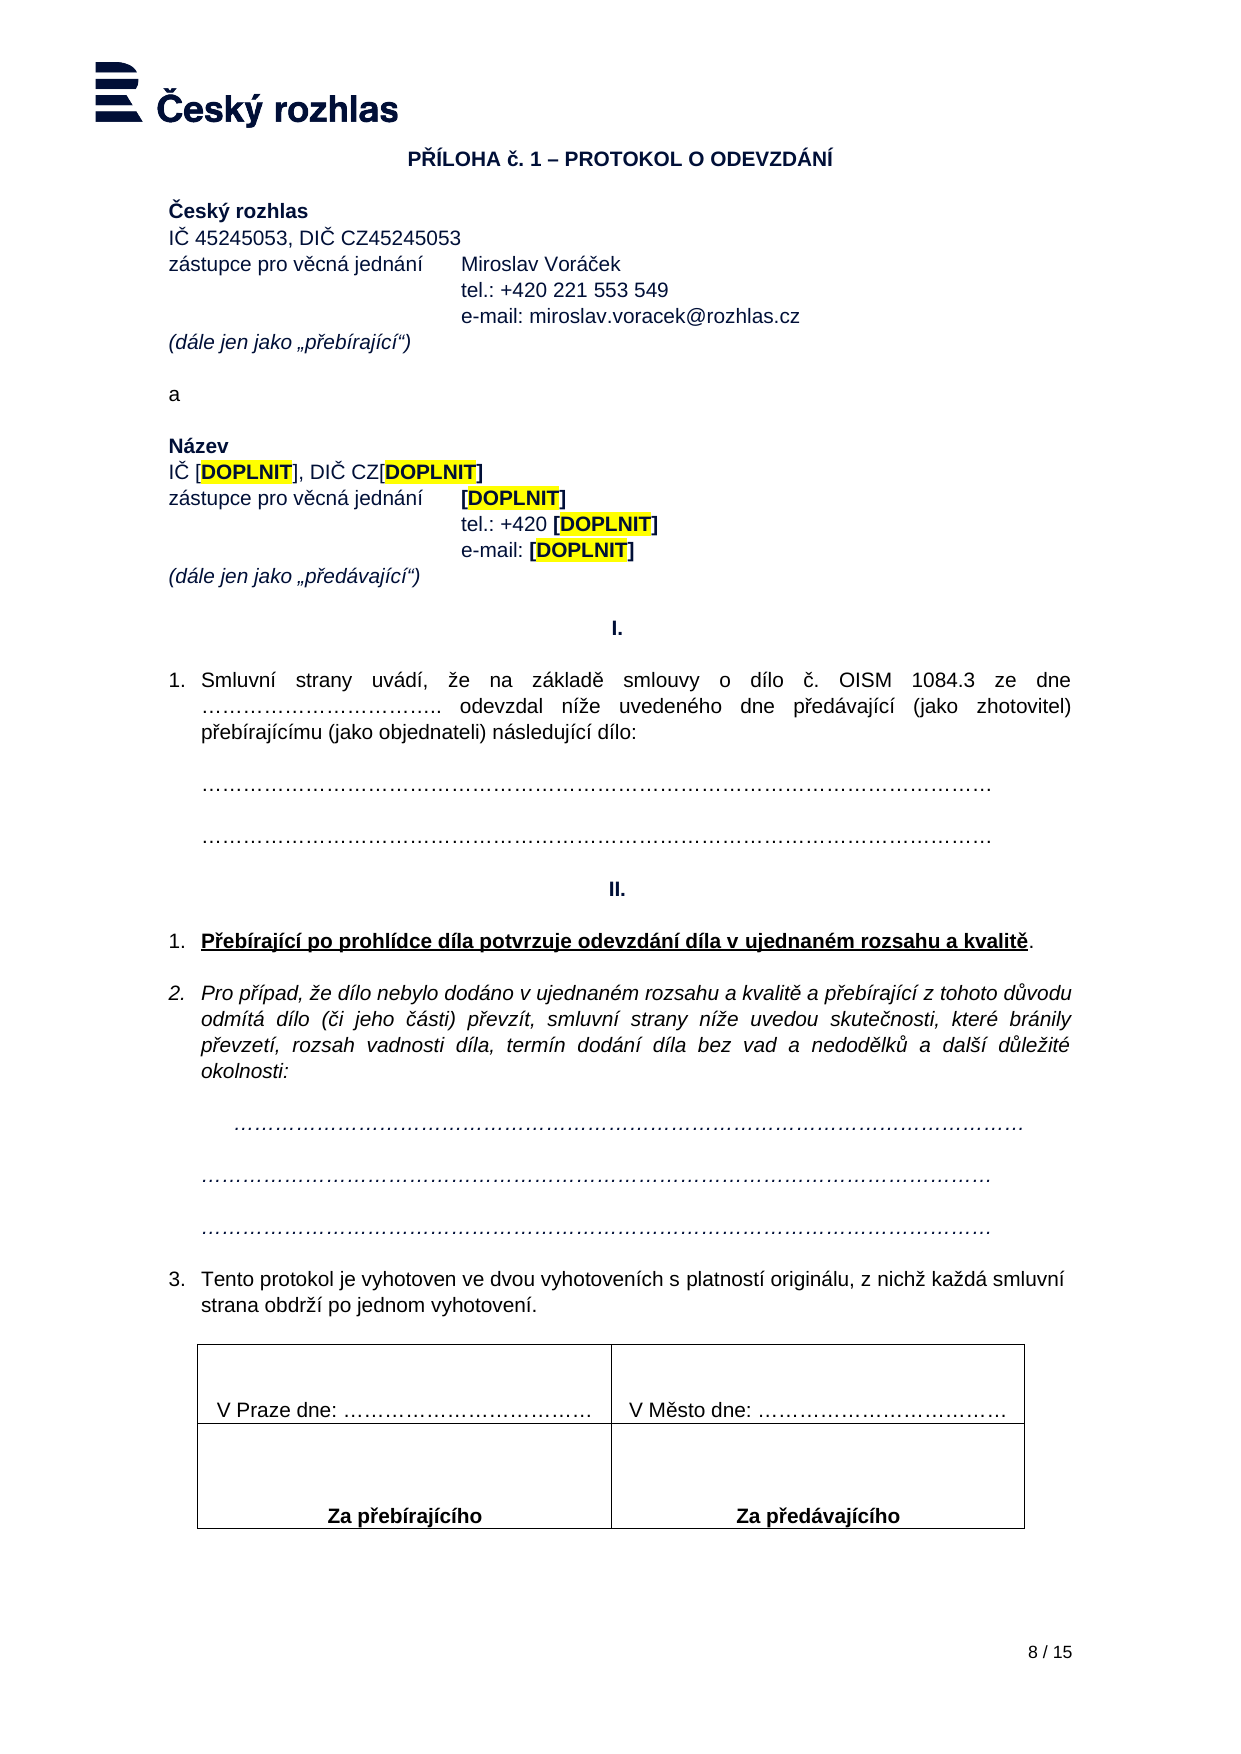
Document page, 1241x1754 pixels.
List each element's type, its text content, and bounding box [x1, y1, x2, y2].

list …………………………………………………………………………………………………… [201, 771, 1072, 797]
list …………………………………………………………………………………………………… [201, 823, 1072, 849]
table_cell Za předávajícího [612, 1424, 1024, 1528]
text IČ 45245053, DIČ CZ45245053 [168, 224, 1072, 250]
text Český rozhlas [168, 198, 1072, 224]
text e-mail: [DOPLNIT] [168, 537, 1072, 563]
text tel.: +420 [DOPLNIT] [168, 511, 1072, 537]
text e-mail: miroslav.voracek@rozhlas.cz [168, 302, 1072, 328]
picture [95, 62, 398, 128]
text IČ [DOPLNIT], DIČ CZ[DOPLNIT] [168, 458, 1072, 484]
subtitle …………………………………………………………………………………………………… [168, 1109, 1072, 1136]
text zástupce pro věcná jednání [DOPLNIT] [168, 484, 1072, 511]
text tel.: +420 221 553 549 [168, 276, 1072, 302]
text (dále jen jako „přebírající“) [168, 328, 1072, 354]
text (dále jen jako „předávající“) [168, 563, 1072, 589]
list Pro případ, že dílo nebylo dodáno v ujednaném rozsahu a kvalitě a přebírající z tohoto důvodu odmítá dílo (či jeho části) převzít, smluvní strany níže uvedou skutečnosti, které bránily převzetí, rozsah vadnosti díla, termín dodání díla bez vad a nedodělků a další důležité okolnosti: [168, 979, 1072, 1083]
text zástupce pro věcná jednání Miroslav Voráček [168, 250, 1072, 276]
text PŘÍLOHA č. 1 – PROTOKOL O ODEVZDÁNÍ [168, 146, 1072, 172]
text Název [168, 432, 1072, 458]
table_header V Praze dne: ……………………………… [198, 1345, 611, 1423]
list Tento protokol je vyhotoven ve dvou vyhotoveních s platností originálu, z nichž každá smluvní strana obdrží po jednom vyhotovení. [168, 1266, 1072, 1318]
table_cell Za přebírajícího [198, 1424, 611, 1528]
list Přebírající po prohlídce díla potvrzuje odevzdání díla v ujednaném rozsahu a kvalitě. [168, 927, 1072, 953]
subtitle …………………………………………………………………………………………………… [201, 1214, 1072, 1240]
list Smluvní strany uvádí, že na základě smlouvy o dílo č. OISM 1084.3 ze dne …………………………….. odevzdal níže uvedeného dne předávající (jako zhotovitel) přebírajícímu (jako objednateli) následující dílo: [168, 667, 1072, 745]
text a [168, 380, 1072, 406]
subtitle …………………………………………………………………………………………………… [201, 1162, 1072, 1188]
table_header V Město dne: ……………………………… [612, 1345, 1024, 1423]
